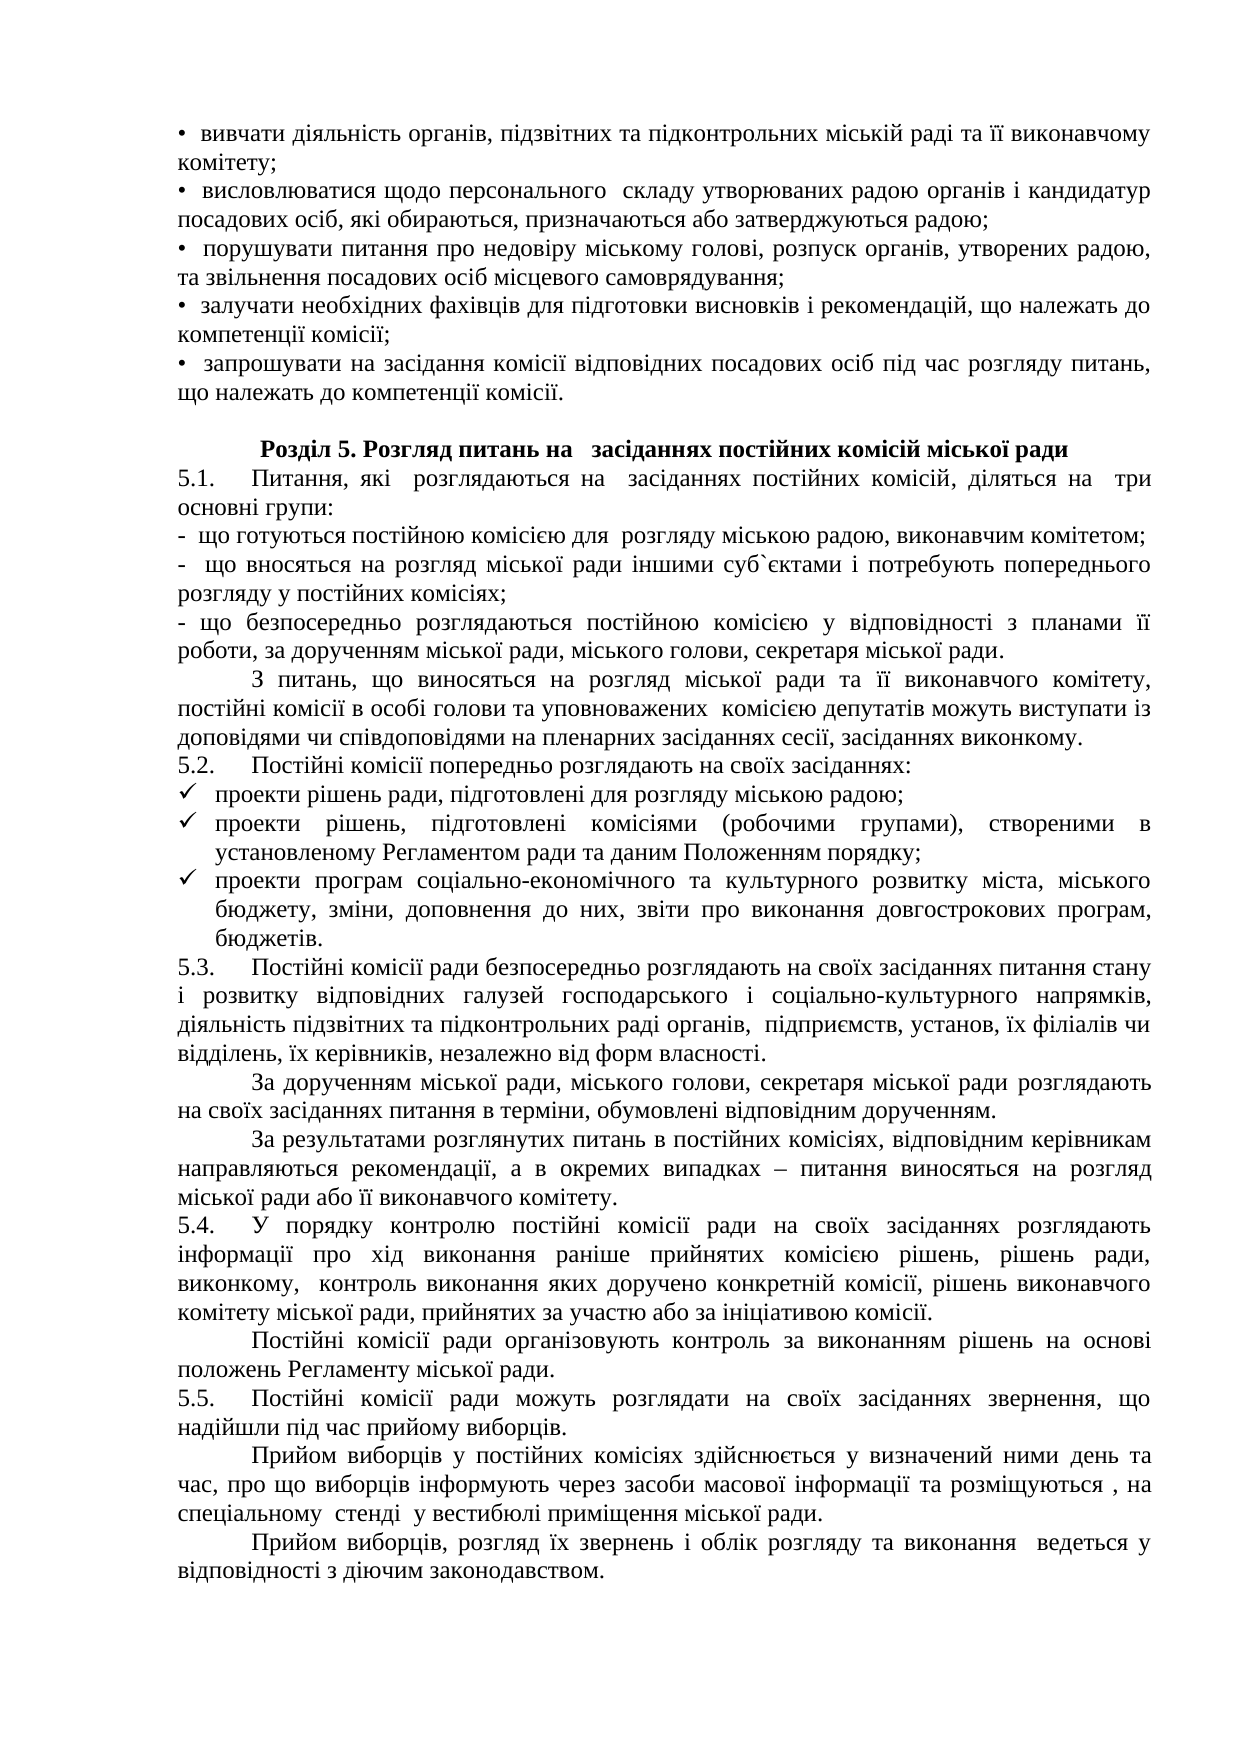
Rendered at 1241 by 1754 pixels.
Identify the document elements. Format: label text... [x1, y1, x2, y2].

text 5.1. Питання, які розглядаються на засіданнях постійних комісій, діляться на три основні групи: [177, 463, 1152, 521]
text • висловлюватися щодо персонального складу утворюваних радою органів і кандидатур посадових осіб, які обираються, призначаються або затверджуються радою; [177, 176, 1152, 233]
text 5.5. Постійні комісії ради можуть розглядати на своїх засіданнях звернення, що надійшли під час прийому виборців. [177, 1383, 1152, 1441]
text Постійні комісії ради організовують контроль за виконанням рішень на основі положень Регламенту міської ради. [177, 1326, 1152, 1383]
text З питань, що виносяться на розгляд міської ради та її виконавчого комітету, постійні комісії в особі голови та уповноважених комісією депутатів можуть виступати із доповідями чи співдоповідями на пленарних засіданнях сесії, засіданнях виконкому. [177, 664, 1152, 751]
text • порушувати питання про недовіру міському голові, розпуск органів, утворених радою, та звільнення посадових осіб місцевого самоврядування; [177, 233, 1152, 291]
text 5.2. Постійні комісії попередньо розглядають на своїх засіданнях: [177, 751, 1152, 779]
text Розділ 5. Розгляд питань на засіданнях постійних комісій міської ради [177, 434, 1152, 463]
text • запрошувати на засідання комісії відповідних посадових осіб під час розгляду питань, що належать до компетенції комісії. [177, 348, 1152, 406]
list проекти рішень, підготовлені комісіями (робочими групами), створеними в установленому Регламентом ради та даним Положенням порядку; [177, 808, 1152, 866]
list проекти рішень ради, підготовлені для розгляду міською радою; [177, 779, 1152, 808]
text Прийом виборців, розгляд їх звернень і облік розгляду та виконання ведеться у відповідності з діючим законодавством. [177, 1527, 1152, 1584]
text • вивчати діяльність органів, підзвітних та підконтрольних міській раді та її виконавчому комітету; [177, 118, 1152, 176]
text 5.3. Постійні комісії ради безпосередньо розглядають на своїх засіданнях питання стану і розвитку відповідних галузей господарського і соціально-культурного напрямків, діяльність підзвітних та підконтрольних раді органів, підприємств, установ, їх філіалів чи відділень, їх керівників, незалежно від форм власності. [177, 952, 1152, 1067]
text • залучати необхідних фахівців для підготовки висновків і рекомендацій, що належать до компетенції комісії; [177, 291, 1152, 348]
text Прийом виборців у постійних комісіях здійснюється у визначений ними день та час, про що виборців інформують через засоби масової інформації та розміщуються , на спеціальному стенді у вестибюлі приміщення міської ради. [177, 1441, 1152, 1527]
list проекти програм соціально-економічного та культурного розвитку міста, міського бюджету, зміни, доповнення до них, звіти про виконання довгострокових програм, бюджетів. [177, 866, 1152, 952]
text - що вносяться на розгляд міської ради іншими суб`єктами і потребують попереднього розгляду у постійних комісіях; [177, 549, 1152, 607]
text За дорученням міської ради, міського голови, секретаря міської ради розглядають на своїх засіданнях питання в терміни, обумовлені відповідним дорученням. [177, 1067, 1152, 1124]
text 5.4. У порядку контролю постійні комісії ради на своїх засіданнях розглядають інформації про хід виконання раніше прийнятих комісією рішень, рішень ради, виконкому, контроль виконання яких доручено конкретній комісії, рішень виконавчого комітету міської ради, прийнятих за участю або за ініціативою комісії. [177, 1211, 1152, 1326]
text - що безпосередньо розглядаються постійною комісією у відповідності з планами її роботи, за дорученням міської ради, міського голови, секретаря міської ради. [177, 607, 1152, 664]
text За результатами розглянутих питань в постійних комісіях, відповідним керівникам направляються рекомендації, а в окремих випадках – питання виносяться на розгляд міської ради або її виконавчого комітету. [177, 1124, 1152, 1211]
text - що готуються постійною комісією для розгляду міською радою, виконавчим комітетом; [177, 521, 1152, 549]
